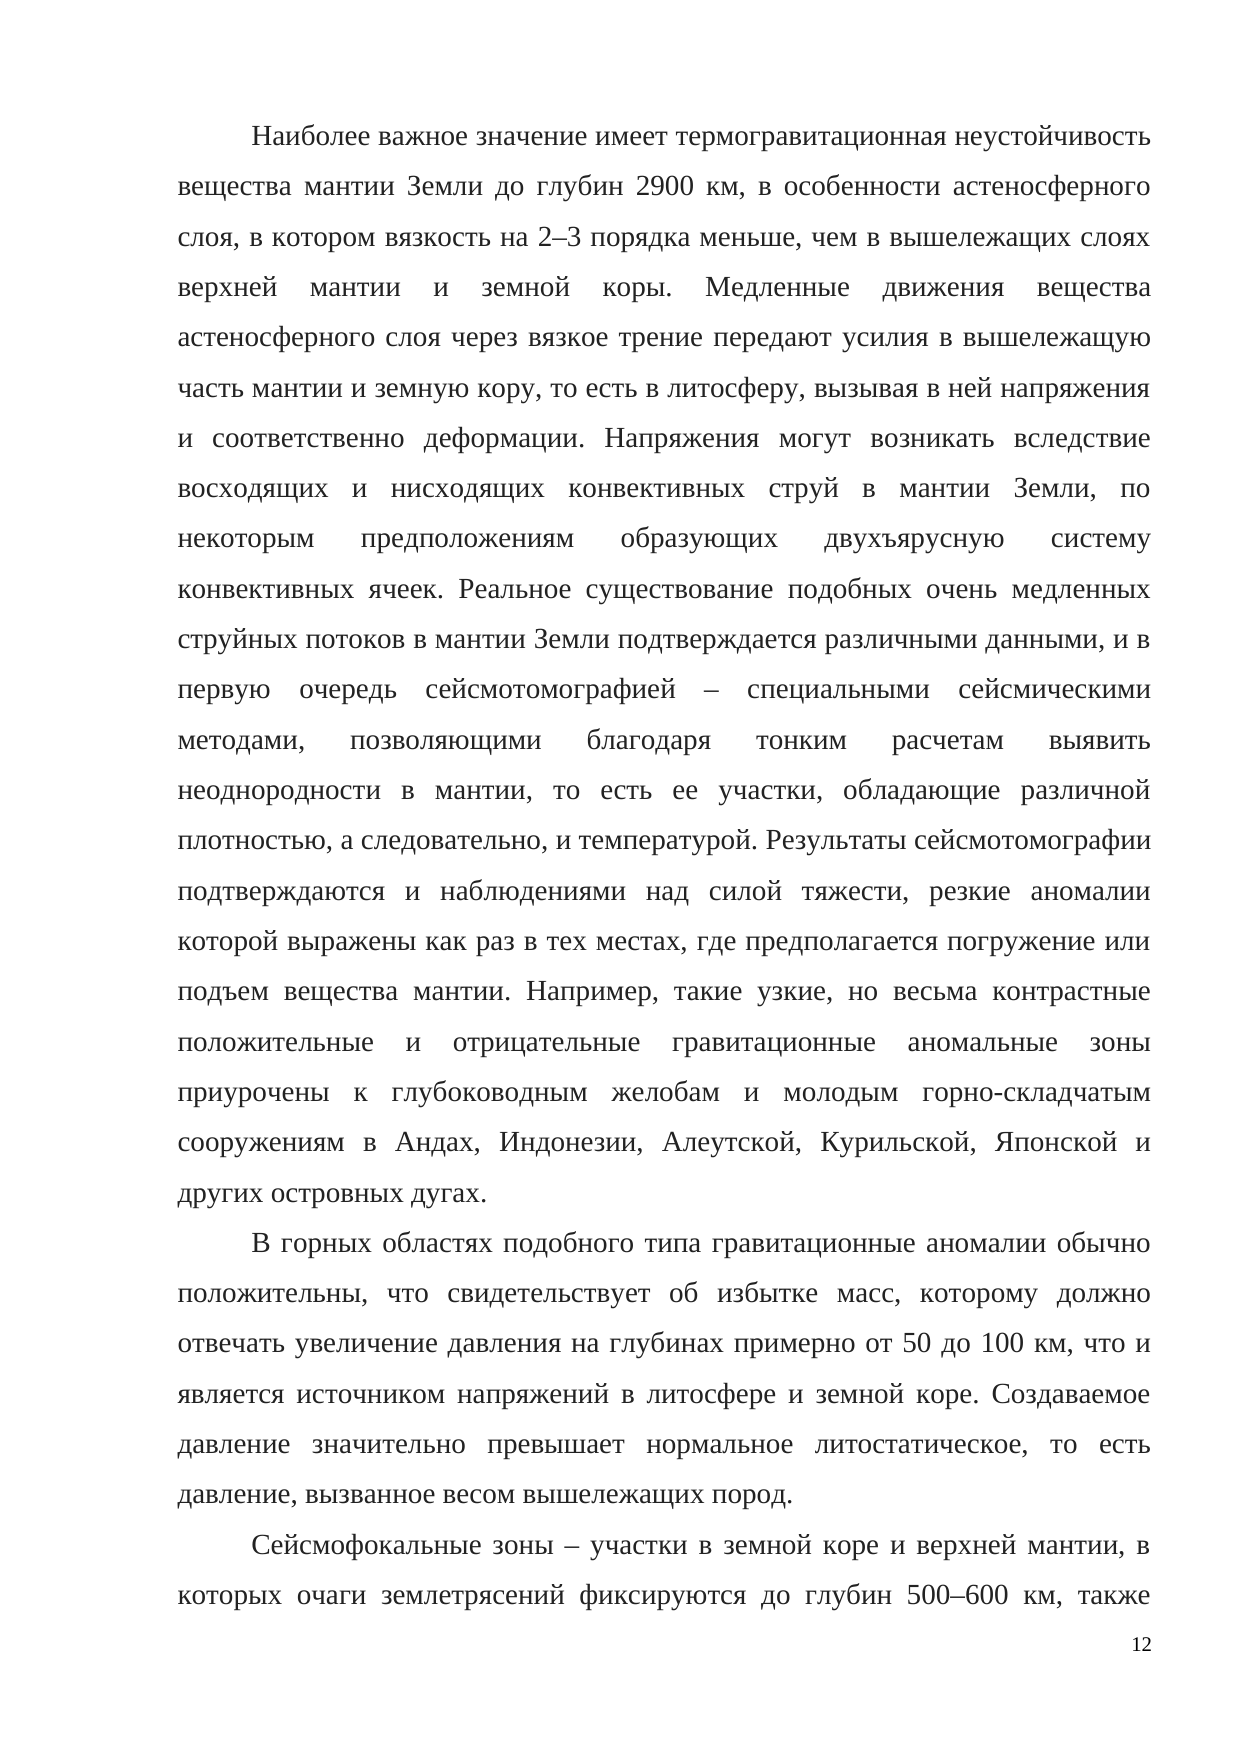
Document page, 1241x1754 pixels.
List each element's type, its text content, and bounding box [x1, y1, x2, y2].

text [177, 1527, 1152, 1611]
text Наиболее важное значение имеет термогравитационная неустойчивость вещества мантии Земли до глубин 2900 км, в особенности астеносферного слоя, в котором вязкость на 2–3 порядка меньше, чем в вышележащих слоях верхней мантии и земной коры. Медленные движения вещества астеносферного слоя через вязкое трение передают усилия в вышележащую часть мантии и земную кору, то есть в литосферу, вызывая в ней напряжения и соответственно деформации. Напряжения могут возникать вследствие восходящих и нисходящих конвективных струй в мантии Земли, по некоторым предположениям образующих двухъярусную систему конвективных ячеек. Реальное существование подобных очень медленных струйных потоков в мантии Земли подтверждается различными данными, и в первую очередь сейсмотомографией – специальными сейсмическими методами, позволяющими благодаря тонким расчетам выявить неоднородности в мантии, то есть ее участки, обладающие различной плотностью, а следовательно, и температурой. Результаты сейсмотомографии подтверждаются и наблюдениями над силой тяжести, резкие аномалии которой выражены как раз в тех местах, где предполагается погружение или подъем вещества мантии. Например, такие узкие, но весьма контрастные положительные и отрицательные гравитационные аномальные зоны приурочены к глубоководным желобам и молодым горно-складчатым сооружениям в Андах, Индонезии, Алеутской, Курильской, Японской и других островных дугах. [177, 118, 1152, 1208]
text В горных областях подобного типа гравитационные аномалии обычно положительны, что свидетельствует об избытке масс, которому должно отвечать увеличение давления на глубинах примерно от 50 до 100 км, что и является источником напряжений в литосфере и земной коре. Создаваемое давление значительно превышает нормальное литостатическое, то есть давление, вызванное весом вышележащих пород. [177, 1225, 1152, 1510]
